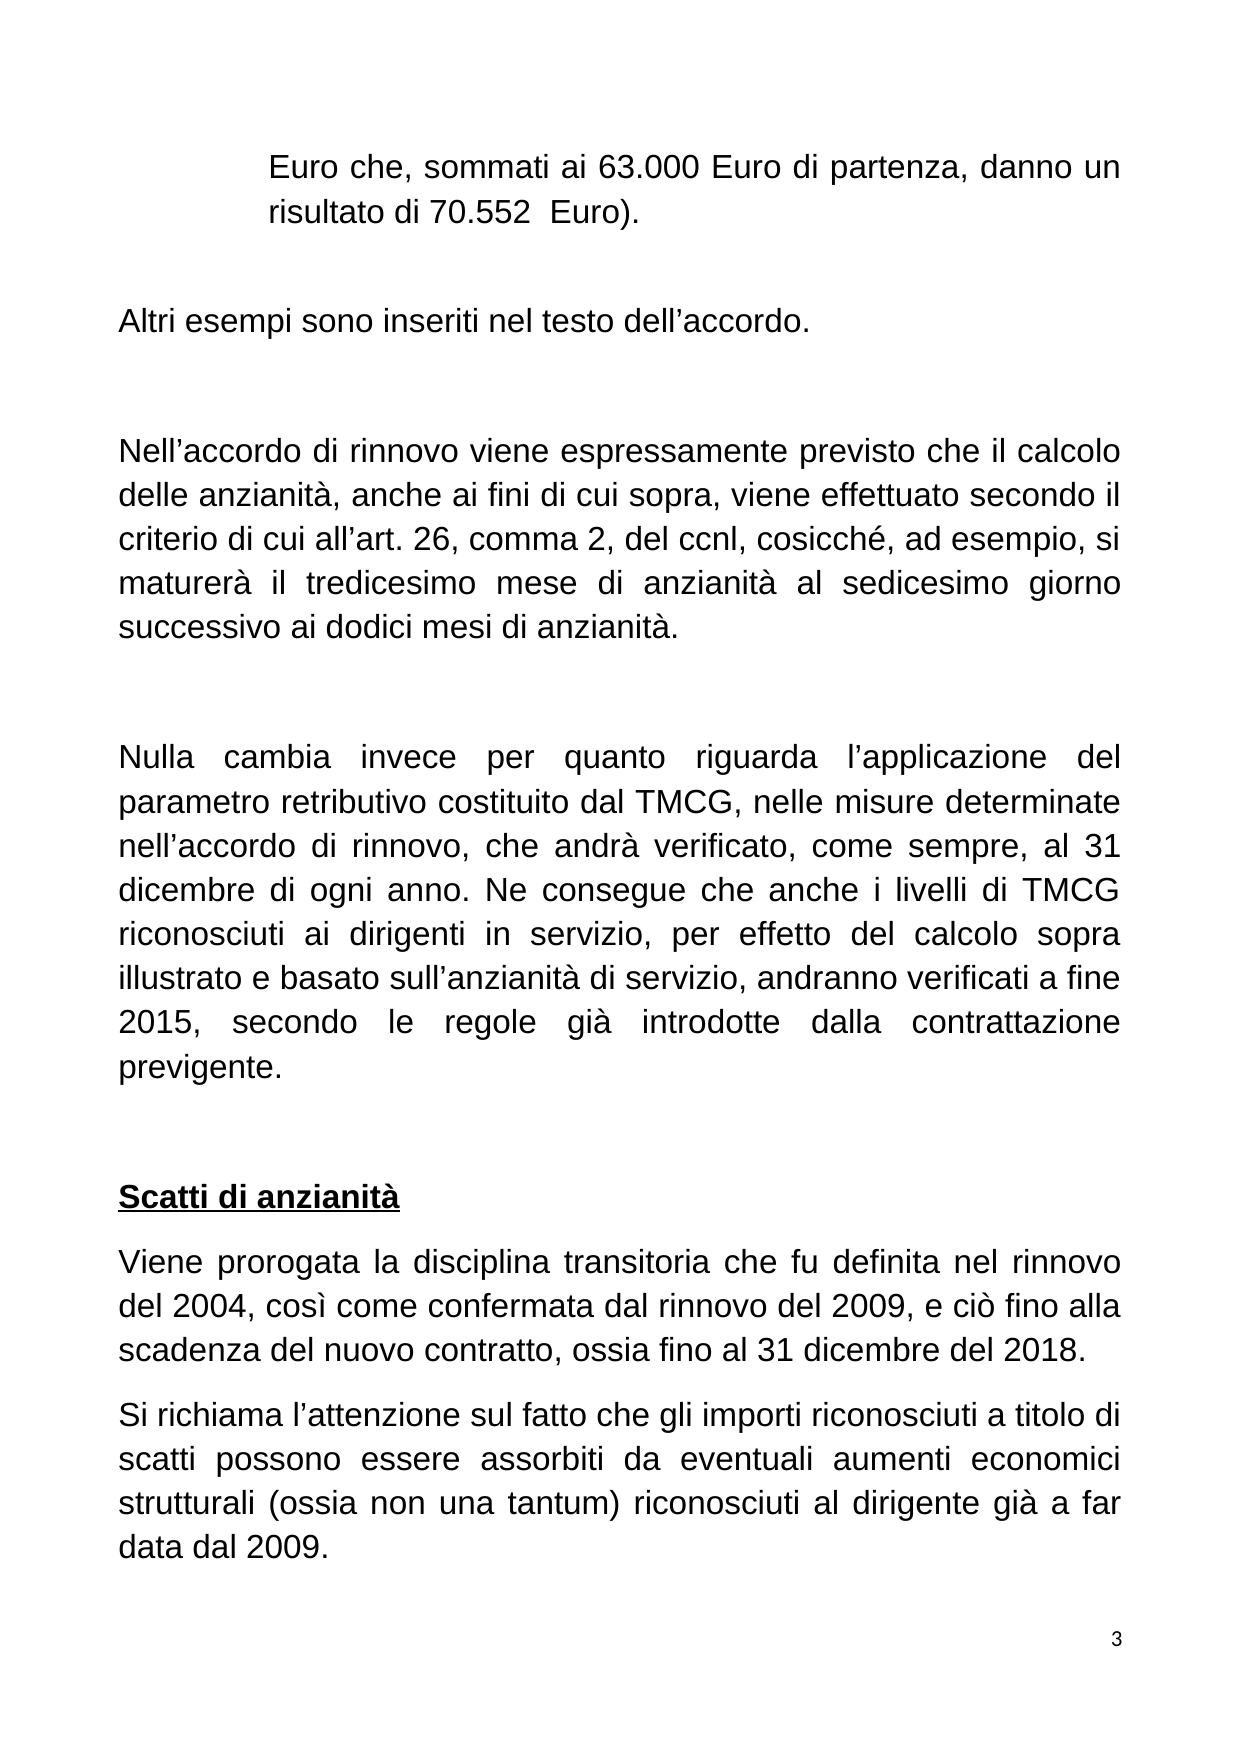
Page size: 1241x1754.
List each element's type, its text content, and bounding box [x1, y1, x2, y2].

text Scatti di anzianità [118, 1177, 1122, 1215]
text Nell’accordo di rinnovo viene espressamente previsto che il calcolo delle anzianità, anche ai fini di cui sopra, viene effettuato secondo il criterio di cui all’art. 26, comma 2, del ccnl, cosicché, ad esempio, si maturerà il tredicesimo mese di anzianità al sedicesimo giorno successivo ai dodici mesi di anzianità. [118, 431, 1122, 646]
text Viene prorogata la disciplina transitoria che fu definita nel rinnovo del 2004, così come confermata dal rinnovo del 2009, e ciò fino alla scadenza del nuovo contratto, ossia fino al 31 dicembre del 2018. [118, 1242, 1122, 1368]
text Si richiama l’attenzione sul fatto che gli importi riconosciuti a titolo di scatti possono essere assorbiti da eventuali aumenti economici strutturali (ossia non una tantum) riconosciuti al dirigente già a far data dal 2009. [118, 1395, 1122, 1566]
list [231, 148, 1122, 230]
text Altri esempi sono inseriti nel testo dell’accordo. [118, 301, 1122, 339]
text Nulla cambia invece per quanto riguarda l’applicazione del parametro retributivo costituito dal TMCG, nelle misure determinate nell’accordo di rinnovo, che andrà verificato, come sempre, al 31 dicembre di ogni anno. Ne consegue che anche i livelli di TMCG riconosciuti ai dirigenti in servizio, per effetto del calcolo sopra illustrato e basato sull’anzianità di servizio, andranno verificati a fine 2015, secondo le regole già introdotte dalla contrattazione previgente. [118, 738, 1122, 1085]
